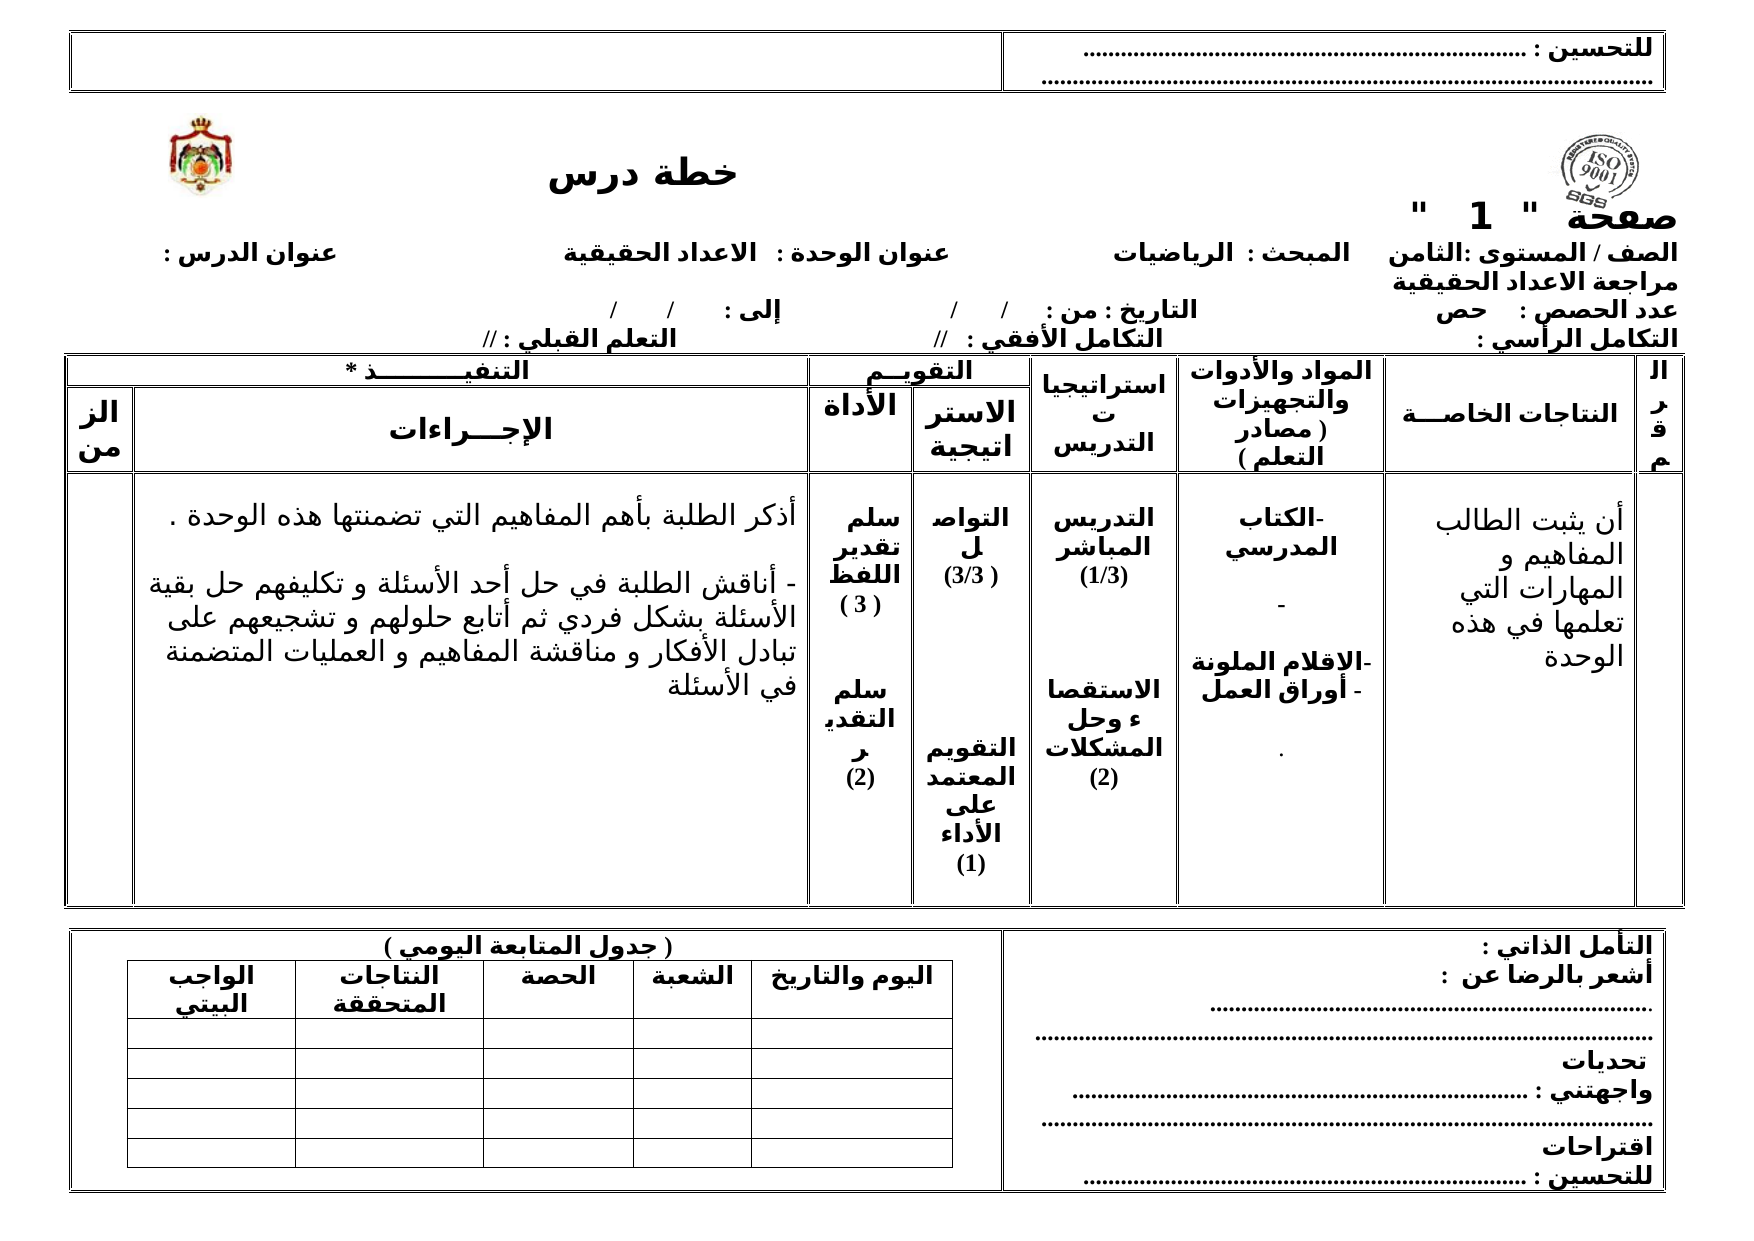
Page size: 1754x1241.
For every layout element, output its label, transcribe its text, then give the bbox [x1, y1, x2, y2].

table_header المواد والأدوات والتجهيزات ( مصادر التعلم ) [1178, 356, 1384, 471]
table_cell أذكر الطلبة بأهم المفاهيم التي تضمنتها هذه الوحدة . - أناقش الطلبة في حل أحد الأسئلة و تكليفهم حل بقية الأسئلة بشكل فردي ثم أتابع حلولهم و تشجيعهم على تبادل الأفكار و مناقشة المفاهيم و العمليات المتضمنة في الأسئلة [133, 471, 809, 906]
picture [167, 113, 236, 206]
table_cell الزمن [68, 388, 132, 471]
table_cell الاستراتيجية [914, 388, 1029, 471]
table_header النتاجات الخاصـــة [1385, 356, 1634, 471]
table_cell [66, 474, 133, 906]
picture [1547, 132, 1642, 211]
table_cell الأداة [810, 388, 911, 471]
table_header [1004, 931, 1664, 1190]
table_cell أن يثبت الطالب المفاهيم و المهارات التي تعلمها في هذه الوحدة [1385, 471, 1636, 906]
table_header التقويــم [809, 356, 1030, 385]
text عدد الحصص : حص التاريخ : من : / / إلى : / / [75, 296, 1679, 324]
table_header التنفيــــــــــذ * [66, 354, 809, 385]
table_header استراتيجيات التدريس [1030, 354, 1178, 471]
table_cell [1636, 471, 1683, 906]
table_cell -الكتاب المدرسي - -الاقلام الملونة - أوراق العمل . [1178, 474, 1384, 906]
table_cell التدريس المباشر (1/3) الاستقصاء وحل المشكلات (2) [1030, 471, 1178, 906]
table_cell الإجـــراءات [135, 388, 807, 471]
table_header الرقم [1637, 356, 1683, 471]
text التكامل الرأسي : التكامل الأفقي : // التعلم القبلي : // [75, 324, 1679, 353]
text الصف / المستوى :الثامن المبحث : الرياضيات عنوان الوحدة : الاعداد الحقيقية عنوان الدرس : مراجعة الاعداد الحقيقية [75, 238, 1679, 296]
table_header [71, 931, 1001, 1190]
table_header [71, 33, 1001, 90]
table_cell التواصل ( 3/3) التقويم المعتمد على الأداء (1) [912, 474, 1030, 906]
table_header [1004, 33, 1664, 90]
table_cell سلم تقدير اللفظ ( 3 ) سلم التقدير (2) [809, 474, 912, 906]
text خطة درس صفحة " 1 " [75, 151, 1679, 238]
